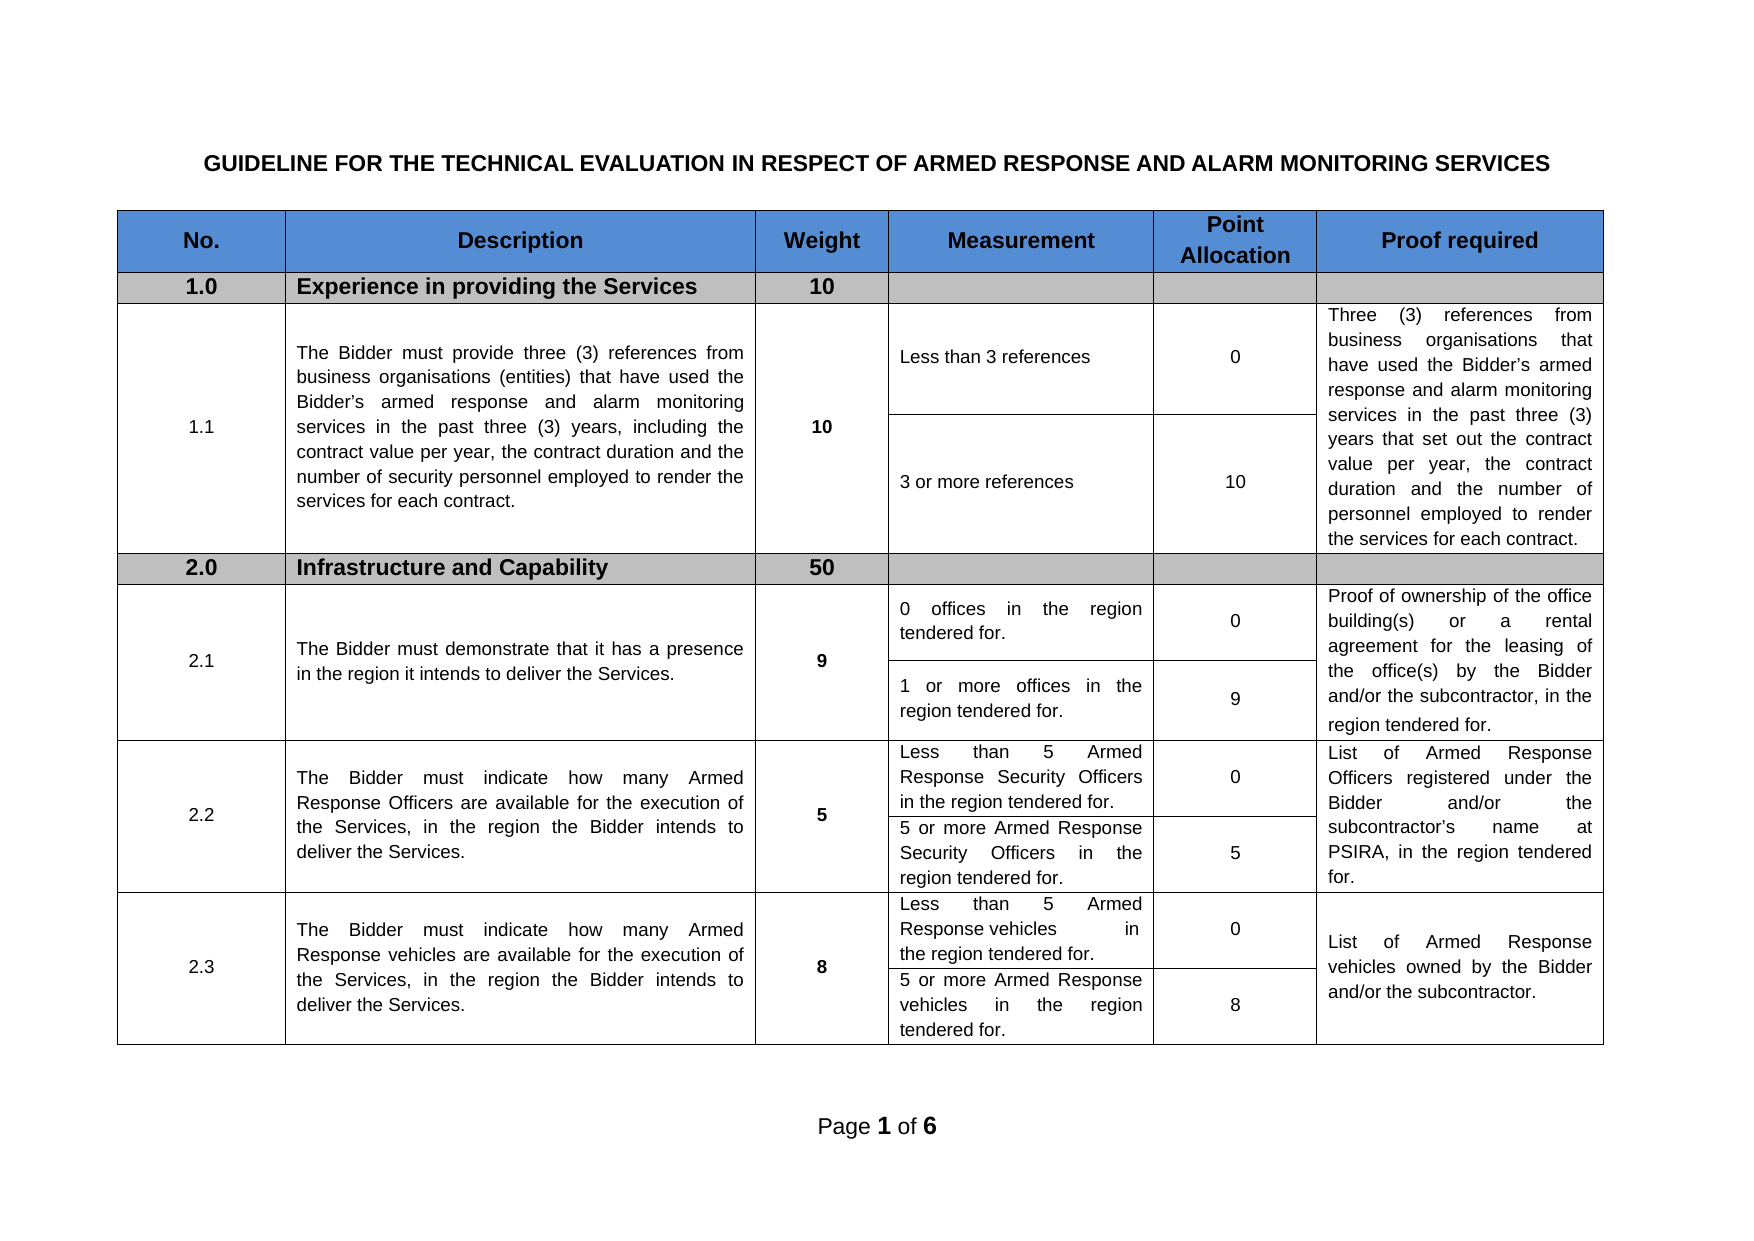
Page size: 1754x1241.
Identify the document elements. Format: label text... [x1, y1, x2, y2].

table_cell 5 or more Armed Response vehicles in the region tendered for. [889, 969, 1153, 1044]
table_cell 9 [756, 585, 888, 740]
table_cell Three (3) references from business organisations that have used the Bidder’s armed response and alarm monitoring services in the past three (3) years that set out the contract value per year, the contract duration and the number of personnel employed to render the services for each contract. [1317, 304, 1603, 553]
table_cell Less than 3 references [889, 304, 1153, 414]
table_cell The Bidder must provide three (3) references from business organisations (entities) that have used the Bidder’s armed response and alarm monitoring services in the past three (3) years, including the contract value per year, the contract duration and the number of security personnel employed to render the services for each contract. [286, 304, 755, 553]
table_cell 1.0 [118, 273, 285, 303]
table_cell Proof of ownership of the office building(s) or a rental agreement for the leasing of the office(s) by the Bidder and/or the subcontractor, in the region tendered for. [1317, 585, 1603, 740]
table_cell 0 [1154, 893, 1316, 968]
table_cell 8 [756, 893, 888, 1044]
table_cell 0 [1154, 741, 1316, 816]
table_cell 0 offices in the region tendered for. [889, 585, 1153, 660]
table_cell List of Armed Response vehicles owned by the Bidder and/or the subcontractor. [1317, 893, 1603, 1044]
table_cell Experience in providing the Services [286, 273, 755, 303]
table_cell 5 or more Armed Response Security Officers in the region tendered for. [889, 817, 1153, 892]
table_cell 8 [1154, 969, 1316, 1044]
table_header Weight [756, 211, 888, 272]
table_cell 50 [756, 554, 888, 584]
table_cell 0 [1154, 304, 1316, 414]
table_cell 2.0 [118, 554, 285, 584]
table_cell 5 [756, 741, 888, 892]
table_cell The Bidder must indicate how many Armed Response vehicles are available for the execution of the Services, in the region the Bidder intends to deliver the Services. [286, 893, 755, 1044]
table_cell List of Armed Response Officers registered under the Bidder and/or the subcontractor’s name at PSIRA, in the region tendered for. [1317, 741, 1603, 892]
table_cell 1.1 [118, 304, 285, 553]
table_cell 2.1 [118, 585, 285, 740]
table_cell Less than 5 Armed Response Security Officers in the region tendered for. [889, 741, 1153, 816]
table_cell [889, 273, 1153, 303]
table_cell [1154, 554, 1316, 584]
table_cell 9 [1154, 661, 1316, 740]
table_cell [1154, 273, 1316, 303]
table_cell 3 or more references [889, 415, 1153, 553]
table_cell 1 or more offices in the region tendered for. [889, 661, 1153, 740]
table_cell 10 [1154, 415, 1316, 553]
table_header Proof required [1317, 211, 1603, 272]
table_cell 10 [756, 304, 888, 553]
table_cell [889, 554, 1153, 584]
table_cell 5 [1154, 817, 1316, 892]
table_cell 0 [1154, 585, 1316, 660]
text GUIDELINE FOR THE TECHNICAL EVALUATION IN RESPECT OF ARMED RESPONSE AND ALARM MONITORING SERVICES [150, 150, 1604, 176]
table_cell Less than 5 Armed Response vehicles in the region tendered for. [889, 893, 1153, 968]
table_cell 10 [756, 273, 888, 303]
table_cell [1317, 273, 1603, 303]
table_header Point Allocation [1154, 211, 1316, 272]
table_header Measurement [889, 211, 1153, 272]
table_cell The Bidder must indicate how many Armed Response Officers are available for the execution of the Services, in the region the Bidder intends to deliver the Services. [286, 741, 755, 892]
table_cell 2.2 [118, 741, 285, 892]
table_cell The Bidder must demonstrate that it has a presence in the region it intends to deliver the Services. [286, 585, 755, 740]
table_cell 2.3 [118, 893, 285, 1044]
table_header No. [118, 211, 285, 272]
table_cell Infrastructure and Capability [286, 554, 755, 584]
table_header Description [286, 211, 755, 272]
table_cell [1317, 554, 1603, 584]
